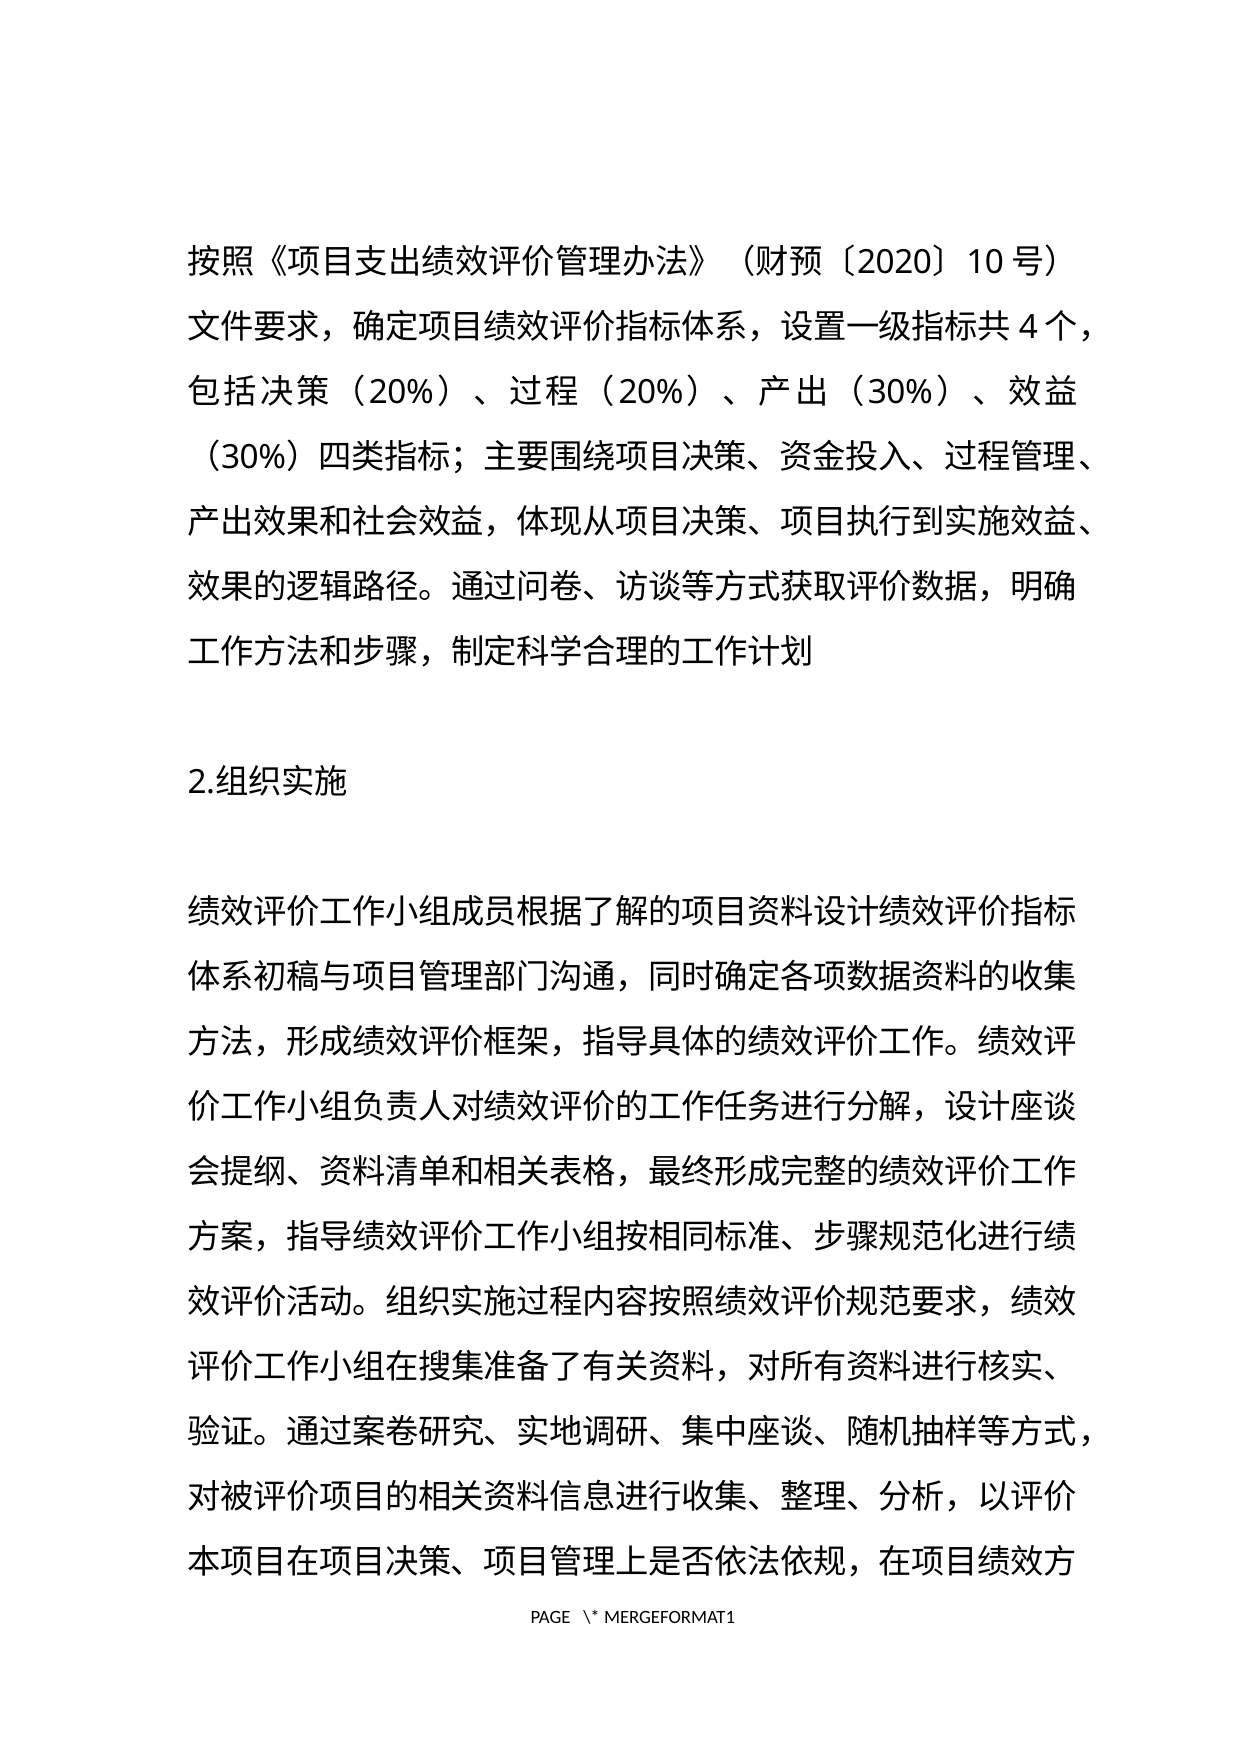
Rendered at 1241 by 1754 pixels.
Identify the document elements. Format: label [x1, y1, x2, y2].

text [187, 162, 1078, 1592]
